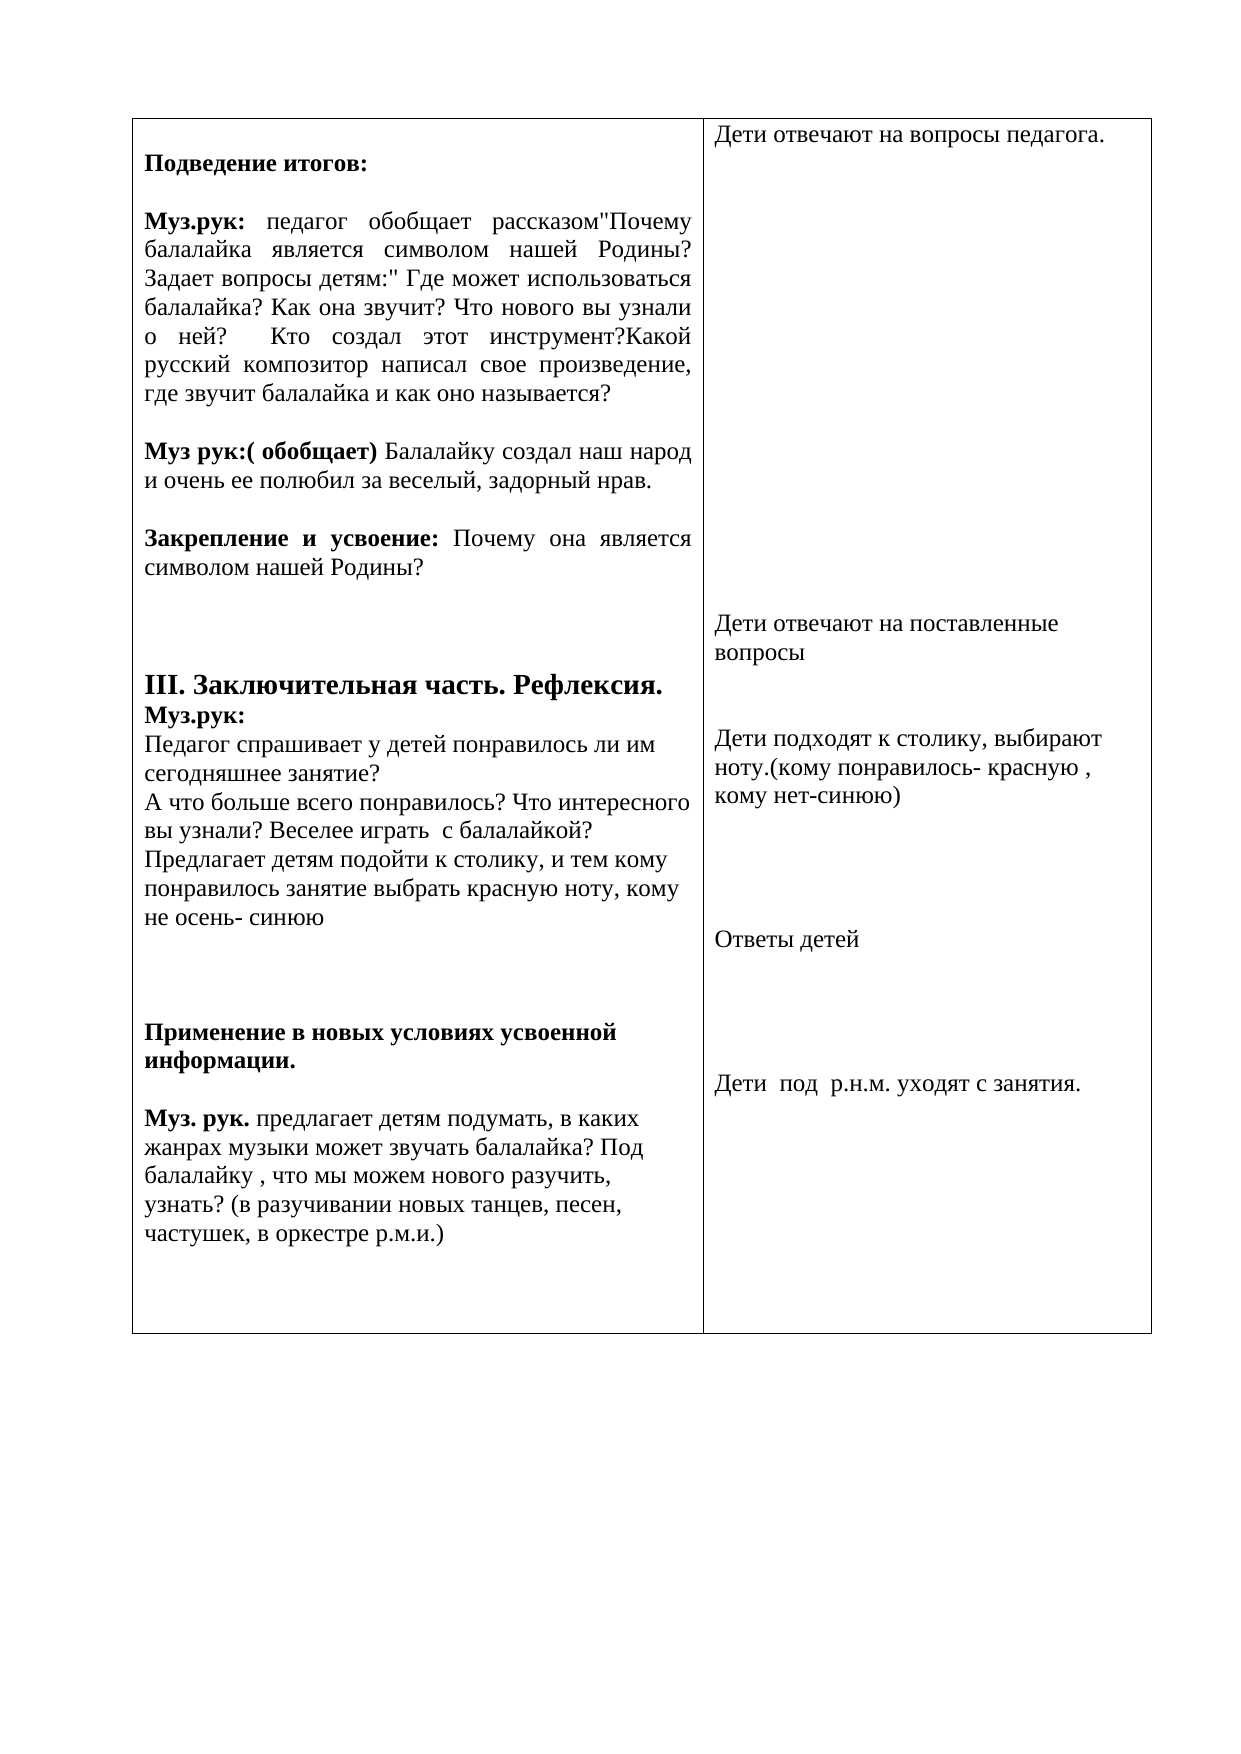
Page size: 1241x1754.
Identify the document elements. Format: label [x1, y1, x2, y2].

table_cell [133, 119, 703, 1333]
table_cell [704, 119, 1151, 1333]
